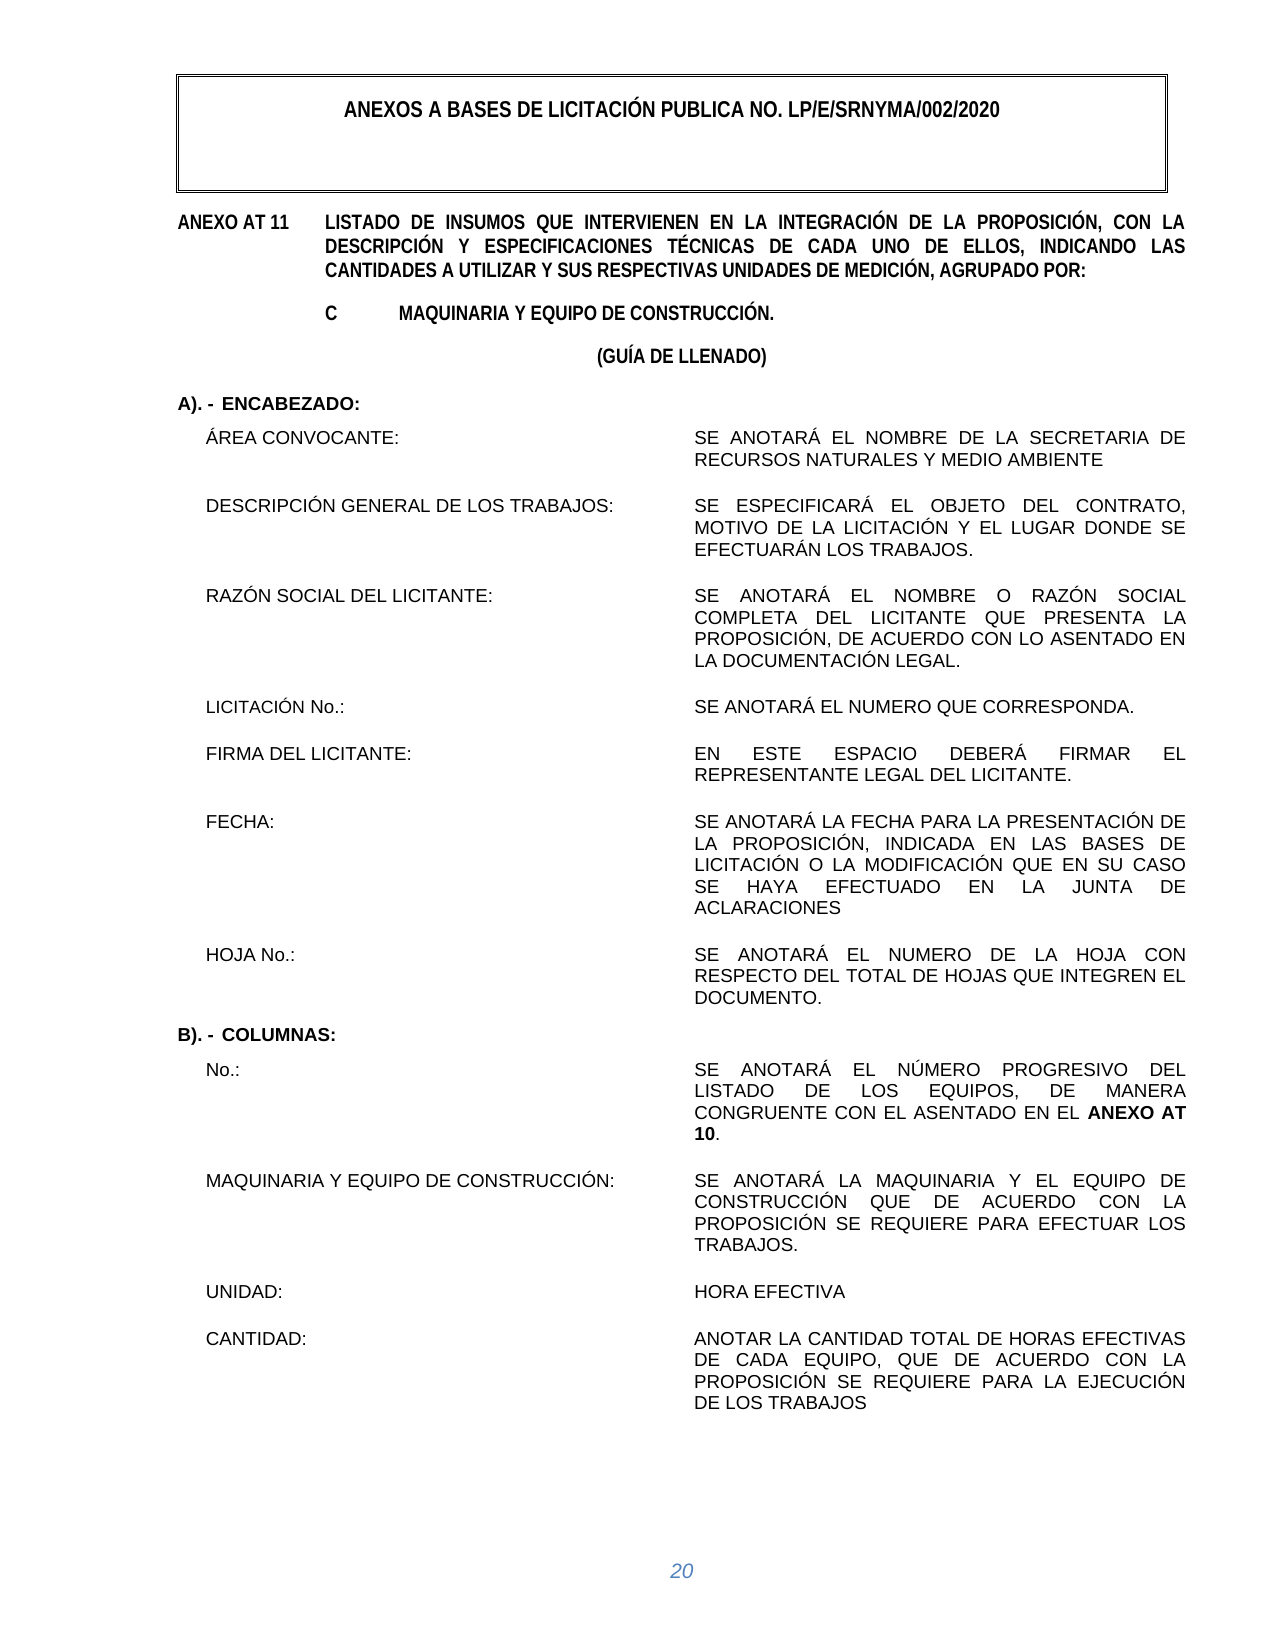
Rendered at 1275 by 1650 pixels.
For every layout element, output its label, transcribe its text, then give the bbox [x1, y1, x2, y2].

text LICITACIÓN No.: SE ANOTARÁ EL NUMERO QUE CORRESPONDA. [206, 696, 1186, 718]
text FIRMA DEL LICITANTE: EN ESTE ESPACIO DEBERÁ FIRMAR EL REPRESENTANTE LEGAL DEL LICITANTE. [206, 743, 1186, 786]
text HOJA No.: SE ANOTARÁ EL NUMERO DE LA HOJA CON RESPECTO DEL TOTAL DE HOJAS QUE INTEGREN EL DOCUMENTO. [206, 944, 1186, 1008]
text FECHA: SE ANOTARÁ LA FECHA PARA LA PRESENTACIÓN DE LA PROPOSICIÓN, INDICADA EN LAS BASES DE LICITACIÓN O LA MODIFICACIÓN QUE EN SU CASO SE HAYA EFECTUADO EN LA JUNTA DE ACLARACIONES [206, 811, 1186, 919]
text ÁREA CONVOCANTE: SE ANOTARÁ EL NOMBRE DE LA SECRETARIA DE RECURSOS NATURALES Y MEDIO AMBIENTE [206, 427, 1186, 470]
text MAQUINARIA Y EQUIPO DE CONSTRUCCIÓN: SE ANOTARÁ LA MAQUINARIA Y EL EQUIPO DE CONSTRUCCIÓN QUE DE ACUERDO CON LA PROPOSICIÓN SE REQUIERE PARA EFECTUAR LOS TRABAJOS. [206, 1169, 1186, 1256]
text B). - COLUMNAS: [177, 1021, 1181, 1046]
text UNIDAD: HORA EFECTIVA [206, 1281, 1186, 1302]
text A). - ENCABEZADO: [177, 389, 1181, 414]
text RAZÓN SOCIAL DEL LICITANTE: SE ANOTARÁ EL NOMBRE O RAZÓN SOCIAL COMPLETA DEL LICITANTE QUE PRESENTA LA PROPOSICIÓN, DE ACUERDO CON LO ASENTADO EN LA DOCUMENTACIÓN LEGAL. [206, 585, 1186, 671]
text No.: SE ANOTARÁ EL NÚMERO PROGRESIVO DEL LISTADO DE LOS EQUIPOS, DE MANERA CONGRUENTE CON EL ASENTADO EN EL ANEXO AT 10. [206, 1058, 1186, 1144]
text CANTIDAD: ANOTAR LA CANTIDAD TOTAL DE HORAS EFECTIVAS DE CADA EQUIPO, QUE DE ACUERDO CON LA PROPOSICIÓN SE REQUIERE PARA LA EJECUCIÓN DE LOS TRABAJOS [206, 1327, 1186, 1414]
text DESCRIPCIÓN GENERAL DE LOS TRABAJOS: SE ESPECIFICARÁ EL OBJETO DEL CONTRATO, MOTIVO DE LA LICITACIÓN Y EL LUGAR DONDE SE EFECTUARÁN LOS TRABAJOS. [206, 495, 1186, 560]
